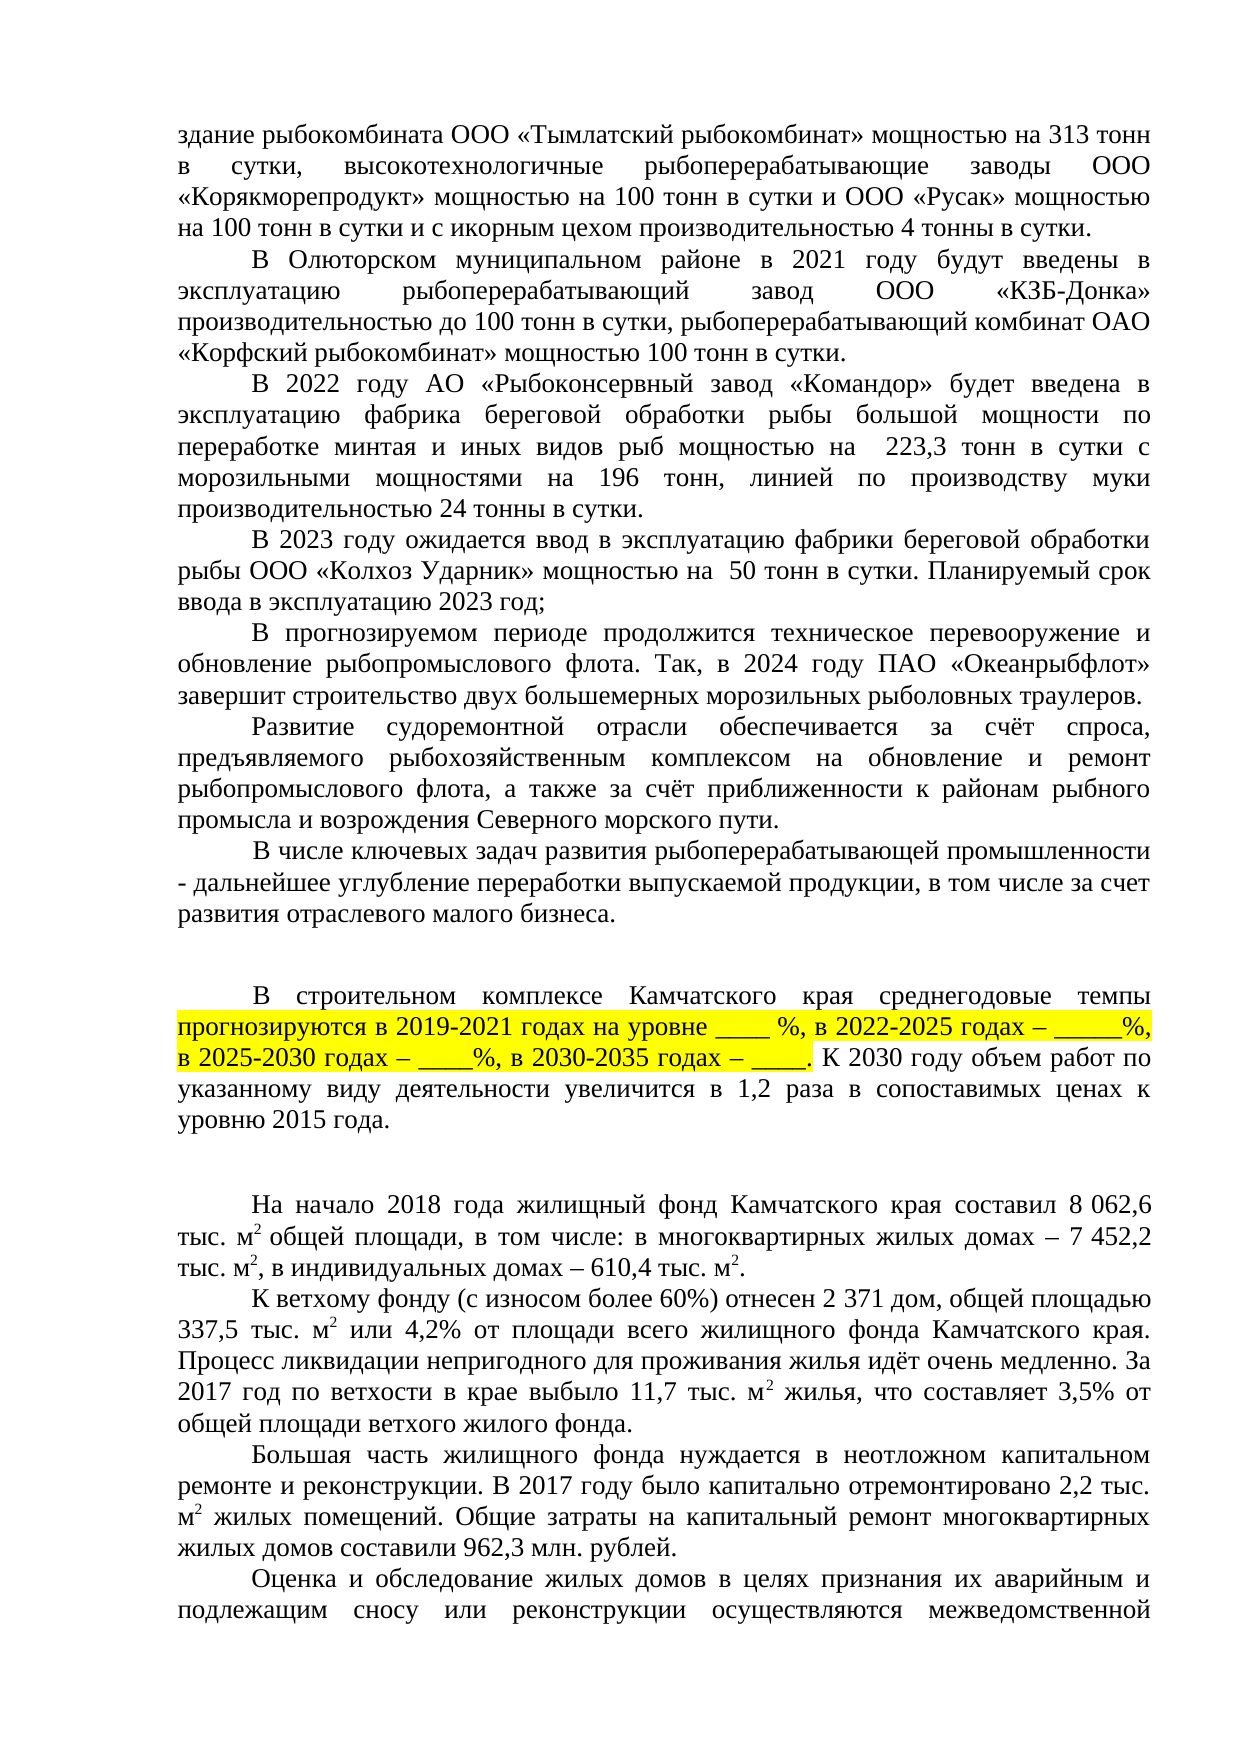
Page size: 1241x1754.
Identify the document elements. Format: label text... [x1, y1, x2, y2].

text На начало 2018 года жилищный фонд Камчатского края составил 8 062,6 тыс. м2 общей площади, в том числе: в многоквартирных жилых домах – 7 452,2 тыс. м2, в индивидуальных домах – 610,4 тыс. м2. [177, 1189, 1152, 1282]
list В прогнозируемом периоде продолжится техническое перевооружение и обновление рыбопромыслового флота. Так, в 2024 году ПАО «Океанрыбфлот» завершит строительство двух большемерных морозильных рыболовных траулеров. [177, 616, 1152, 710]
text К ветхому фонду (с износом более 60%) отнесен 2 371 дом, общей площадью 337,5 тыс. м2 или 4,2% от площади всего жилищного фонда Камчатского края. Процесс ликвидации непригодного для проживания жилья идёт очень медленно. За 2017 год по ветхости в крае выбыло 11,7 тыс. м2 жилья, что составляет 3,5% от общей площади ветхого жилого фонда. [177, 1282, 1152, 1438]
text В строительном комплексе Камчатского края среднегодовые темпы прогнозируются в 2019-2021 годах на уровне ____ %, в 2022-2025 годах – _____%, в 2025-2030 годах – ____%, в 2030-2035 годах – ____. К 2030 году объем работ по указанному виду деятельности увеличится в 1,2 раза в сопоставимых ценах к уровню 2015 года. [177, 1041, 1152, 1134]
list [177, 118, 1152, 243]
text Развитие судоремонтной отрасли обеспечивается за счёт спроса, предъявляемого рыбохозяйственным комплексом на обновление и ремонт рыбопромыслового флота, а также за счёт приближенности к районам рыбного промысла и возрождения Северного морского пути. [177, 710, 1152, 834]
text В строительном комплексе Камчатского края среднегодовые темпы прогнозируются в 2019-2021 годах на уровне ____ %, в 2022-2025 годах – _____%, в 2025-2030 годах – ____%, в 2030-2035 годах – ____. К 2030 году объем работ по указанному виду деятельности увеличится в 1,2 раза в сопоставимых ценах к уровню 2015 года. [177, 979, 1152, 1010]
list В 2023 году ожидается ввод в эксплуатацию фабрики береговой обработки рыбы ООО «Колхоз Ударник» мощностью на 50 тонн в сутки. Планируемый срок ввода в эксплуатацию 2023 год; [177, 523, 1152, 616]
text В числе ключевых задач развития рыбоперерабатывающей промышленности - дальнейшее углубление переработки выпускаемой продукции, в том числе за счет развития отраслевого малого бизнеса. [177, 834, 1152, 928]
list В Олюторском муниципальном районе в 2021 году будут введены в эксплуатацию рыбоперерабатывающий завод ООО «КЗБ-Донка» производительностью до 100 тонн в сутки, рыбоперерабатывающий комбинат ОАО «Корфский рыбокомбинат» мощностью 100 тонн в сутки. [177, 243, 1152, 367]
list В 2022 году АО «Рыбоконсервный завод «Командор» будет введена в эксплуатацию фабрика береговой обработки рыбы большой мощности по переработке минтая и иных видов рыб мощностью на 223,3 тонн в сутки с морозильными мощностями на 196 тонн, линией по производству муки производительностью 24 тонны в сутки. [177, 367, 1152, 523]
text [177, 1562, 1152, 1625]
text Большая часть жилищного фонда нуждается в неотложном капитальном ремонте и реконструкции. В 2017 году было капитально отремонтировано 2,2 тыс. м2 жилых помещений. Общие затраты на капитальный ремонт многоквартирных жилых домов составили 962,3 млн. рублей. [177, 1438, 1152, 1562]
